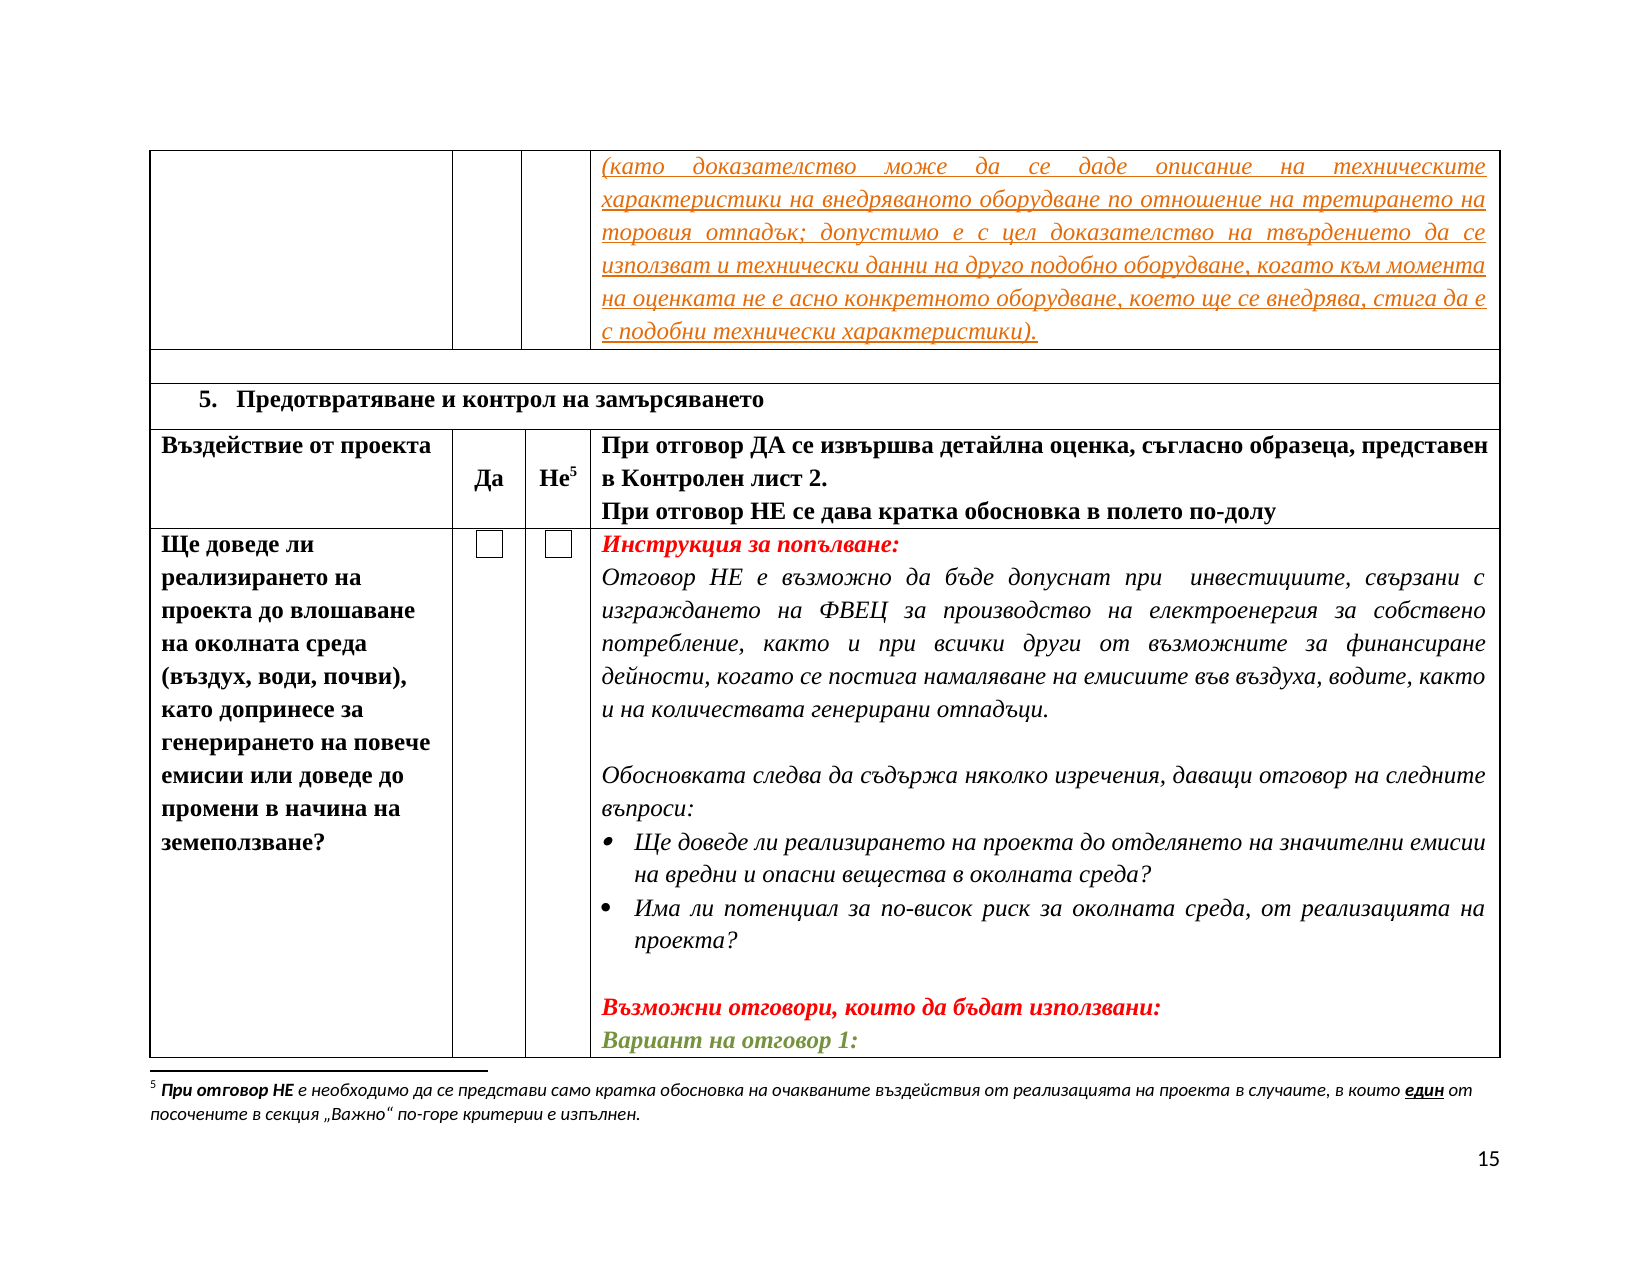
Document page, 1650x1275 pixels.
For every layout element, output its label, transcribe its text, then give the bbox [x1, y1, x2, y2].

table_cell Не [526, 430, 590, 528]
table_cell При отговор ДА се извършва детайлна оценка, съгласно образеца, представен в Контролен лист 2. При отговор НЕ се дава кратка обосновка в полето по-долу [591, 430, 1499, 528]
table_cell [522, 151, 590, 349]
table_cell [151, 151, 452, 349]
table_cell Предотвратяване и контрол на замърсяването [151, 384, 1499, 429]
table_cell [453, 151, 521, 349]
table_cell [591, 151, 1499, 349]
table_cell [591, 529, 1499, 1057]
table_cell Въздействие от проекта [151, 430, 452, 528]
table_cell [151, 350, 1499, 383]
table_cell [526, 529, 590, 1057]
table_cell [151, 529, 452, 1057]
table_cell Да [453, 430, 525, 528]
table_cell [453, 529, 525, 1057]
